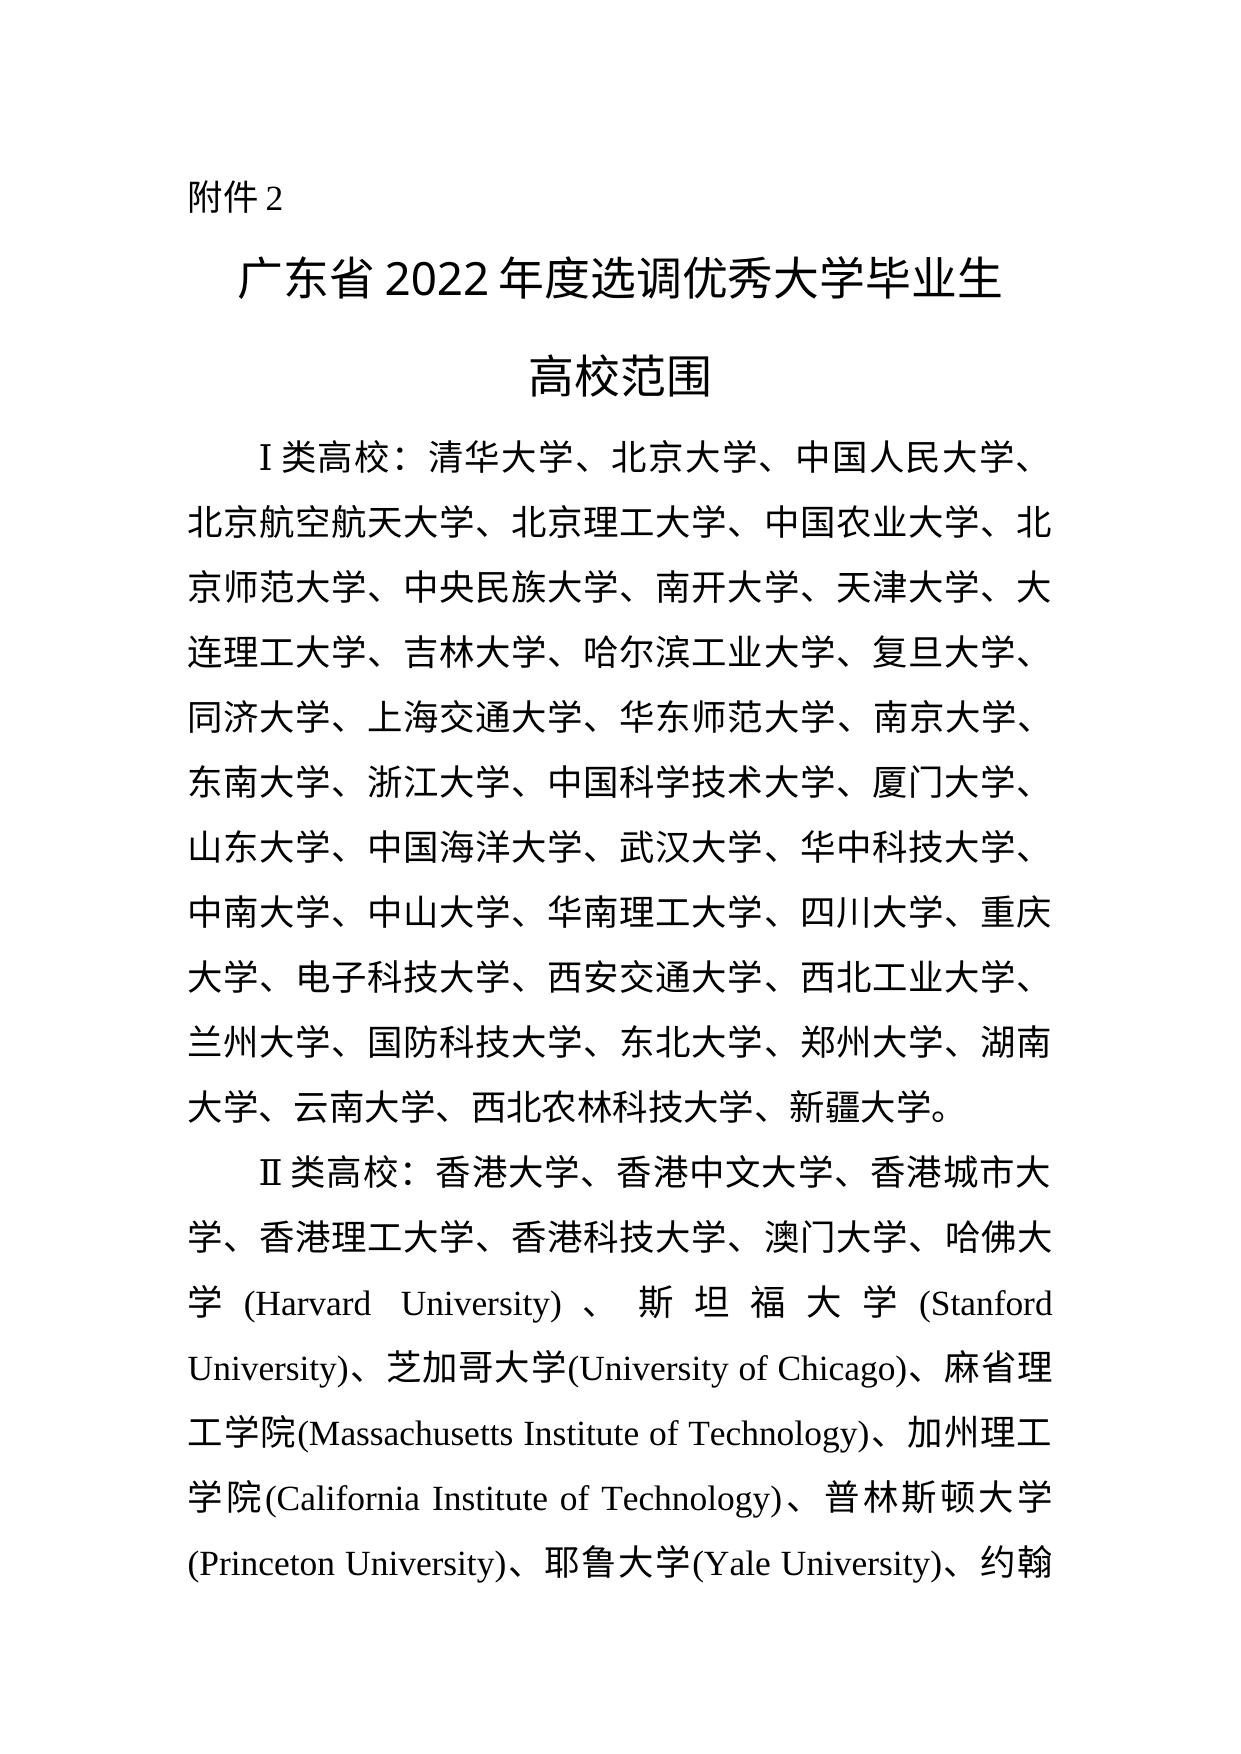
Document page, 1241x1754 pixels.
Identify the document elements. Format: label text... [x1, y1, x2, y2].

text 高校范围 [187, 324, 1053, 422]
text Ⅰ类高校：清华大学、北京大学、中国人民大学、北京航空航天大学、北京理工大学、中国农业大学、北京师范大学、中央民族大学、南开大学、天津大学、大连理工大学、吉林大学、哈尔滨工业大学、复旦大学、同济大学、上海交通大学、华东师范大学、南京大学、东南大学、浙江大学、中国科学技术大学、厦门大学、山东大学、中国海洋大学、武汉大学、华中科技大学、中南大学、中山大学、华南理工大学、四川大学、重庆大学、电子科技大学、西安交通大学、西北工业大学、兰州大学、国防科技大学、东北大学、郑州大学、湖南大学、云南大学、西北农林科技大学、新疆大学。 [187, 422, 1053, 1137]
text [187, 1137, 1053, 1592]
text 附件2 [187, 162, 1053, 227]
text 广东省2022年度选调优秀大学毕业生 [187, 227, 1053, 324]
